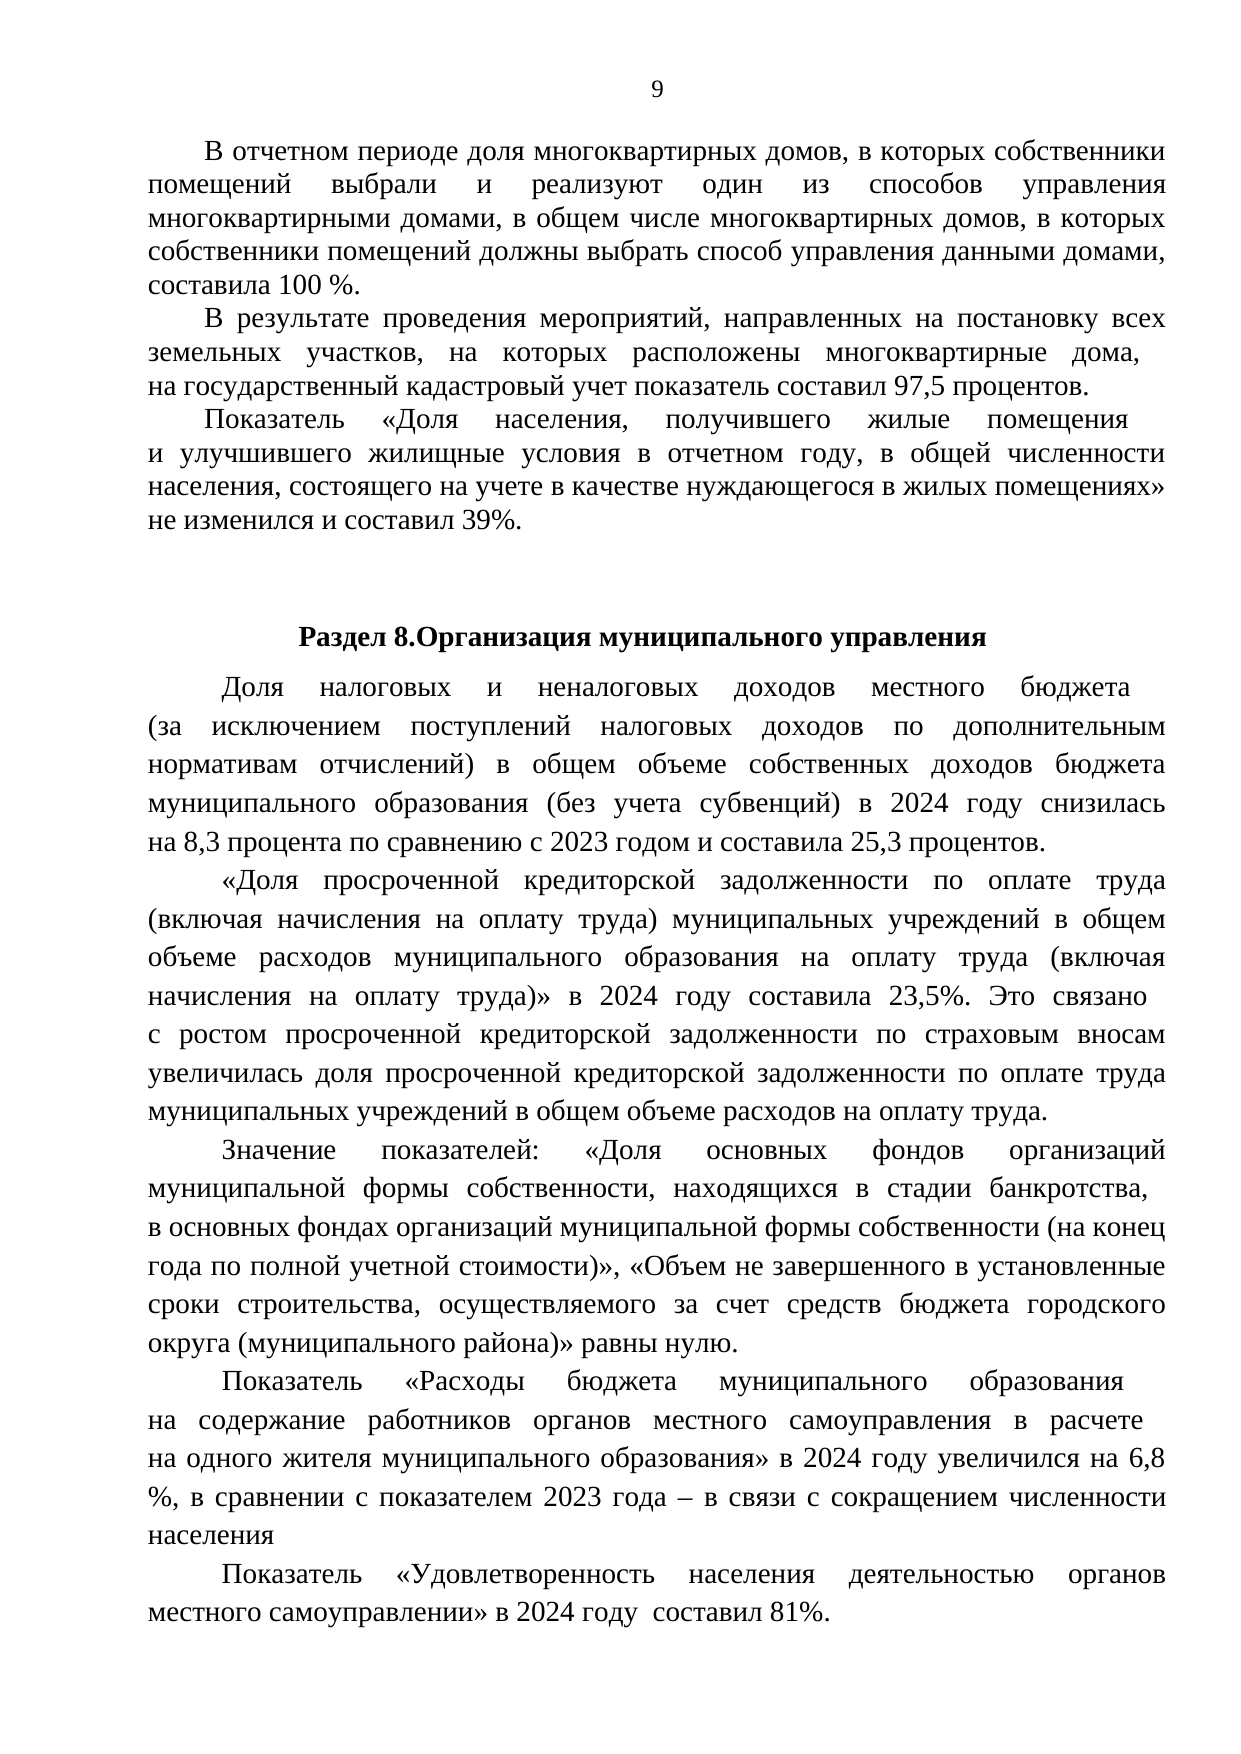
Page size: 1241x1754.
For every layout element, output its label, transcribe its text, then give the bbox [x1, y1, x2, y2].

text В отчетном периоде доля многоквартирных домов, в которых собственники помещений выбрали и реализуют один из способов управления многоквартирными домами, в общем числе многоквартирных домов, в которых собственники помещений должны выбрать способ управления данными домами, составила 100 %. [148, 133, 1167, 301]
text В результате проведения мероприятий, направленных на постановку всех земельных участков, на которых расположены многоквартирные дома, на государственный кадастровый учет показатель составил 97,5 процентов. [148, 301, 1167, 401]
text Показатель «Доля населения, получившего жилые помещения и улучшившего жилищные условия в отчетном году, в общей численности населения, состоящего на учете в качестве нуждающегося в жилых помещениях» не изменился и составил 39%. [148, 401, 1167, 535]
text Показатель «Расходы бюджета муниципального образования на содержание работников органов местного самоуправления в расчете на одного жителя муниципального образования» в 2024 году увеличился на 6,8 %, в сравнении с показателем 2023 года – в связи с сокращением численности населения [148, 1363, 1167, 1551]
text «Доля просроченной кредиторской задолженности по оплате труда (включая начисления на оплату труда) муниципальных учреждений в общем объеме расходов муниципального образования на оплату труда (включая начисления на оплату труда)» в 2024 году составила 23,5%. Это связано с ростом просроченной кредиторской задолженности по страховым вносам увеличилась доля просроченной кредиторской задолженности по оплате труда муниципальных учреждений в общем объеме расходов на оплату труда. [148, 862, 1167, 1127]
text Доля налоговых и неналоговых доходов местного бюджета (за исключением поступлений налоговых доходов по дополнительным нормативам отчислений) в общем объеме собственных доходов бюджета муниципального образования (без учета субвенций) в 2024 году снизилась на 8,3 процента по сравнению с 2023 годом и составила 25,3 процентов. [148, 669, 1167, 857]
text Раздел 8.Организация муниципального управления [148, 619, 1138, 653]
text Значение показателей: «Доля основных фондов организаций муниципальной формы собственности, находящихся в стадии банкротства, в основных фондах организаций муниципальной формы собственности (на конец года по полной учетной стоимости)», «Объем не завершенного в установленные сроки строительства, осуществляемого за счет средств бюджета городского округа (муниципального района)» равны нулю. [148, 1132, 1167, 1358]
text Показатель «Удовлетворенность населения деятельностью органов местного самоуправлении» в 2024 году составил 81%. [148, 1556, 1167, 1628]
